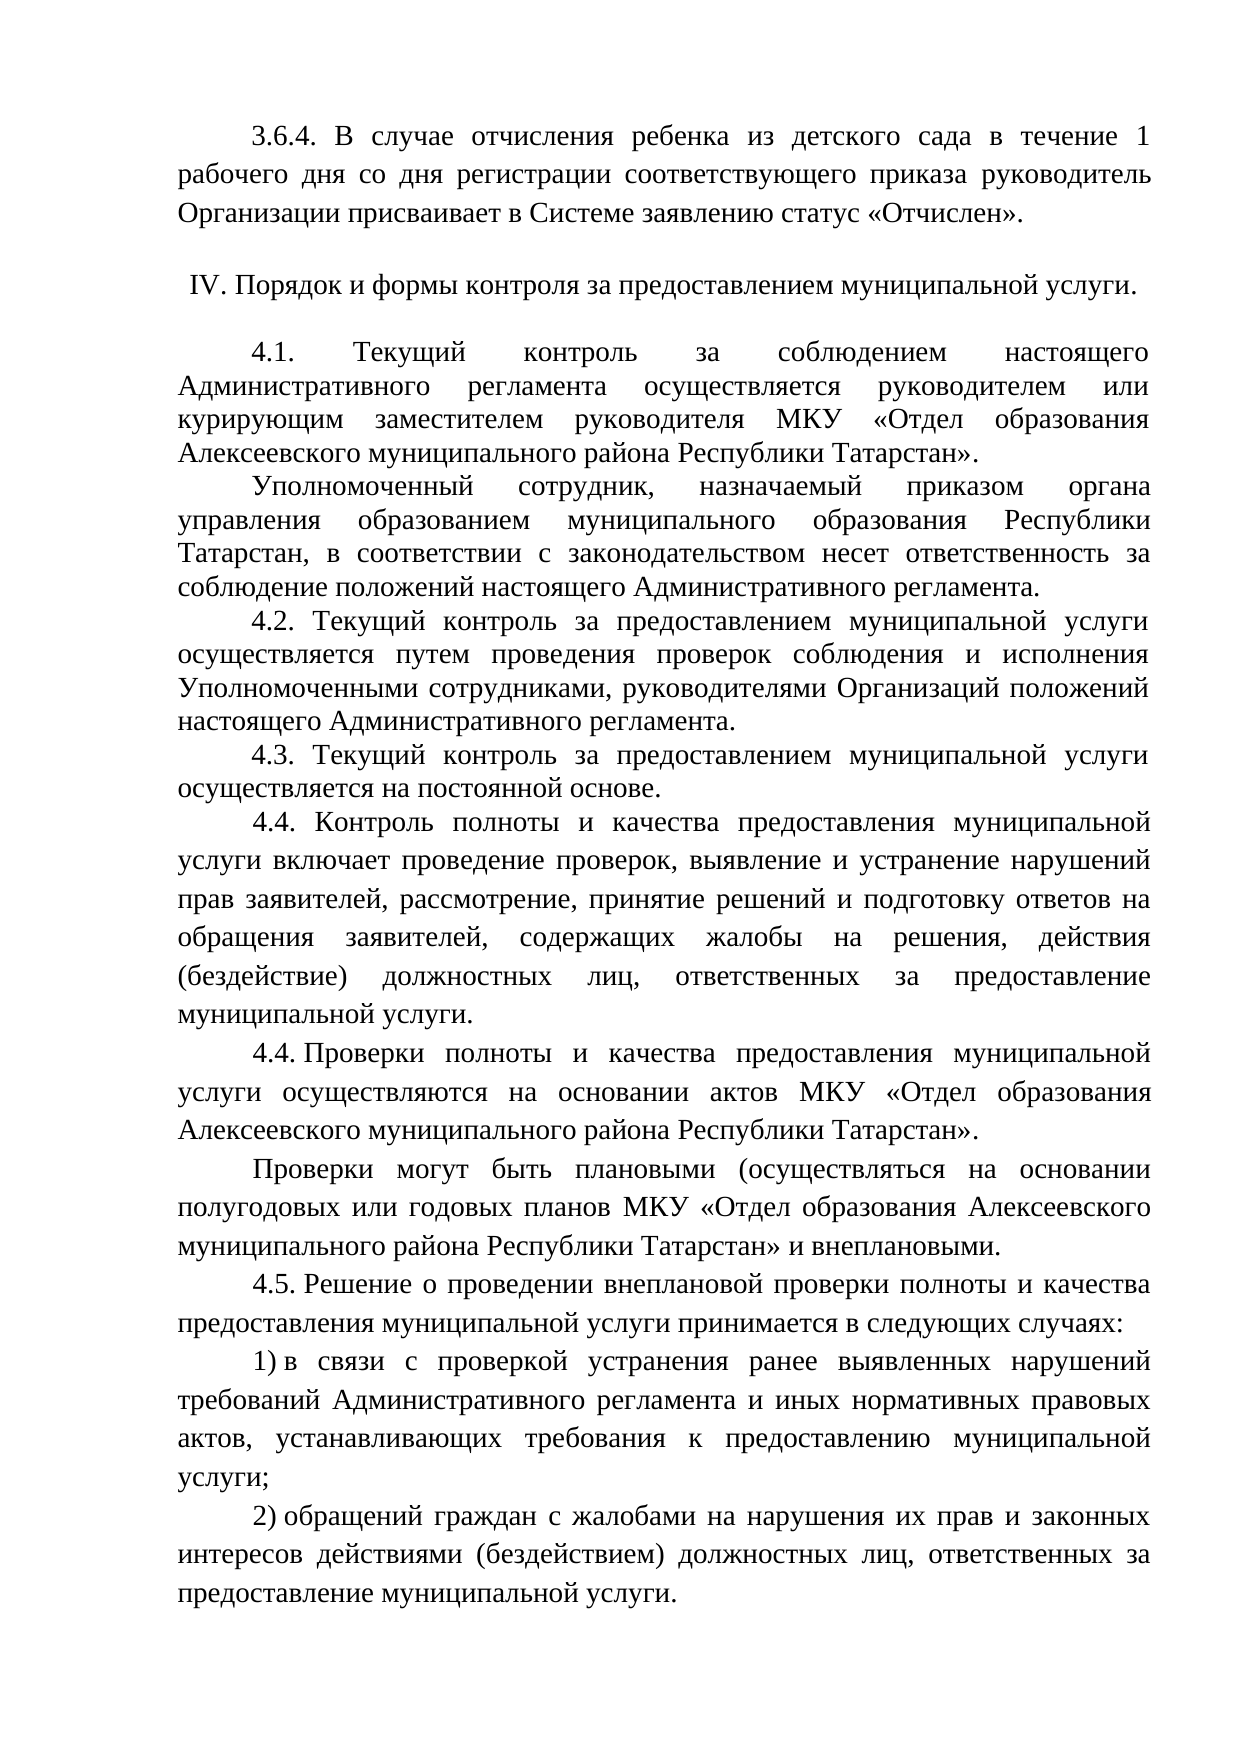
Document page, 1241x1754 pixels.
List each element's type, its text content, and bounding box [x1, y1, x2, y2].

list IV. Порядок и формы контроля за предоставлением муниципальной услуги. [177, 267, 1149, 301]
text 1) в связи с проверкой устранения ранее выявленных нарушений требований Административного регламента и иных нормативных правовых актов, устанавливающих требования к предоставлению муниципальной услуги; [177, 1343, 1152, 1493]
text 4.3. Текущий контроль за предоставлением муниципальной услуги осуществляется на постоянной основе. [177, 737, 1149, 804]
text 2) обращений граждан с жалобами на нарушения их прав и законных интересов действиями (бездействием) должностных лиц, ответственных за предоставление муниципальной услуги. [177, 1498, 1152, 1608]
text Уполномоченный сотрудник, назначаемый приказом органа управления образованием муниципального образования Республики Татарстан, в соответствии с законодательством несет ответственность за соблюдение положений настоящего Административного регламента. [177, 468, 1152, 603]
text 4.5. Решение о проведении внеплановой проверки полноты и качества предоставления муниципальной услуги принимается в следующих случаях: [177, 1266, 1152, 1338]
text Проверки могут быть плановыми (осуществляться на основании полугодовых или годовых планов МКУ «Отдел образования Алексеевского муниципального района Республики Татарстан» и внеплановыми. [177, 1151, 1152, 1261]
text 3.6.4. В случае отчисления ребенка из детского сада в течение 1 рабочего дня со дня регистрации соответствующего приказа руководитель Организации присваивает в Системе заявлению статус «Отчислен». [177, 118, 1152, 229]
text 4.1. Текущий контроль за соблюдением настоящего Административного регламента осуществляется руководителем или курирующим заместителем руководителя МКУ «Отдел образования Алексеевского муниципального района Республики Татарстан». [177, 334, 1149, 468]
text 4.2. Текущий контроль за предоставлением муниципальной услуги осуществляется путем проведения проверок соблюдения и исполнения Уполномоченными сотрудниками, руководителями Организаций положений настоящего Административного регламента. [177, 603, 1149, 737]
text 4.4. Контроль полноты и качества предоставления муниципальной услуги включает проведение проверок, выявление и устранение нарушений прав заявителей, рассмотрение, принятие решений и подготовку ответов на обращения заявителей, содержащих жалобы на решения, действия (бездействие) должностных лиц, ответственных за предоставление муниципальной услуги. [177, 804, 1152, 1030]
text 4.4. Проверки полноты и качества предоставления муниципальной услуги осуществляются на основании актов МКУ «Отдел образования Алексеевского муниципального района Республики Татарстан». [177, 1035, 1152, 1146]
